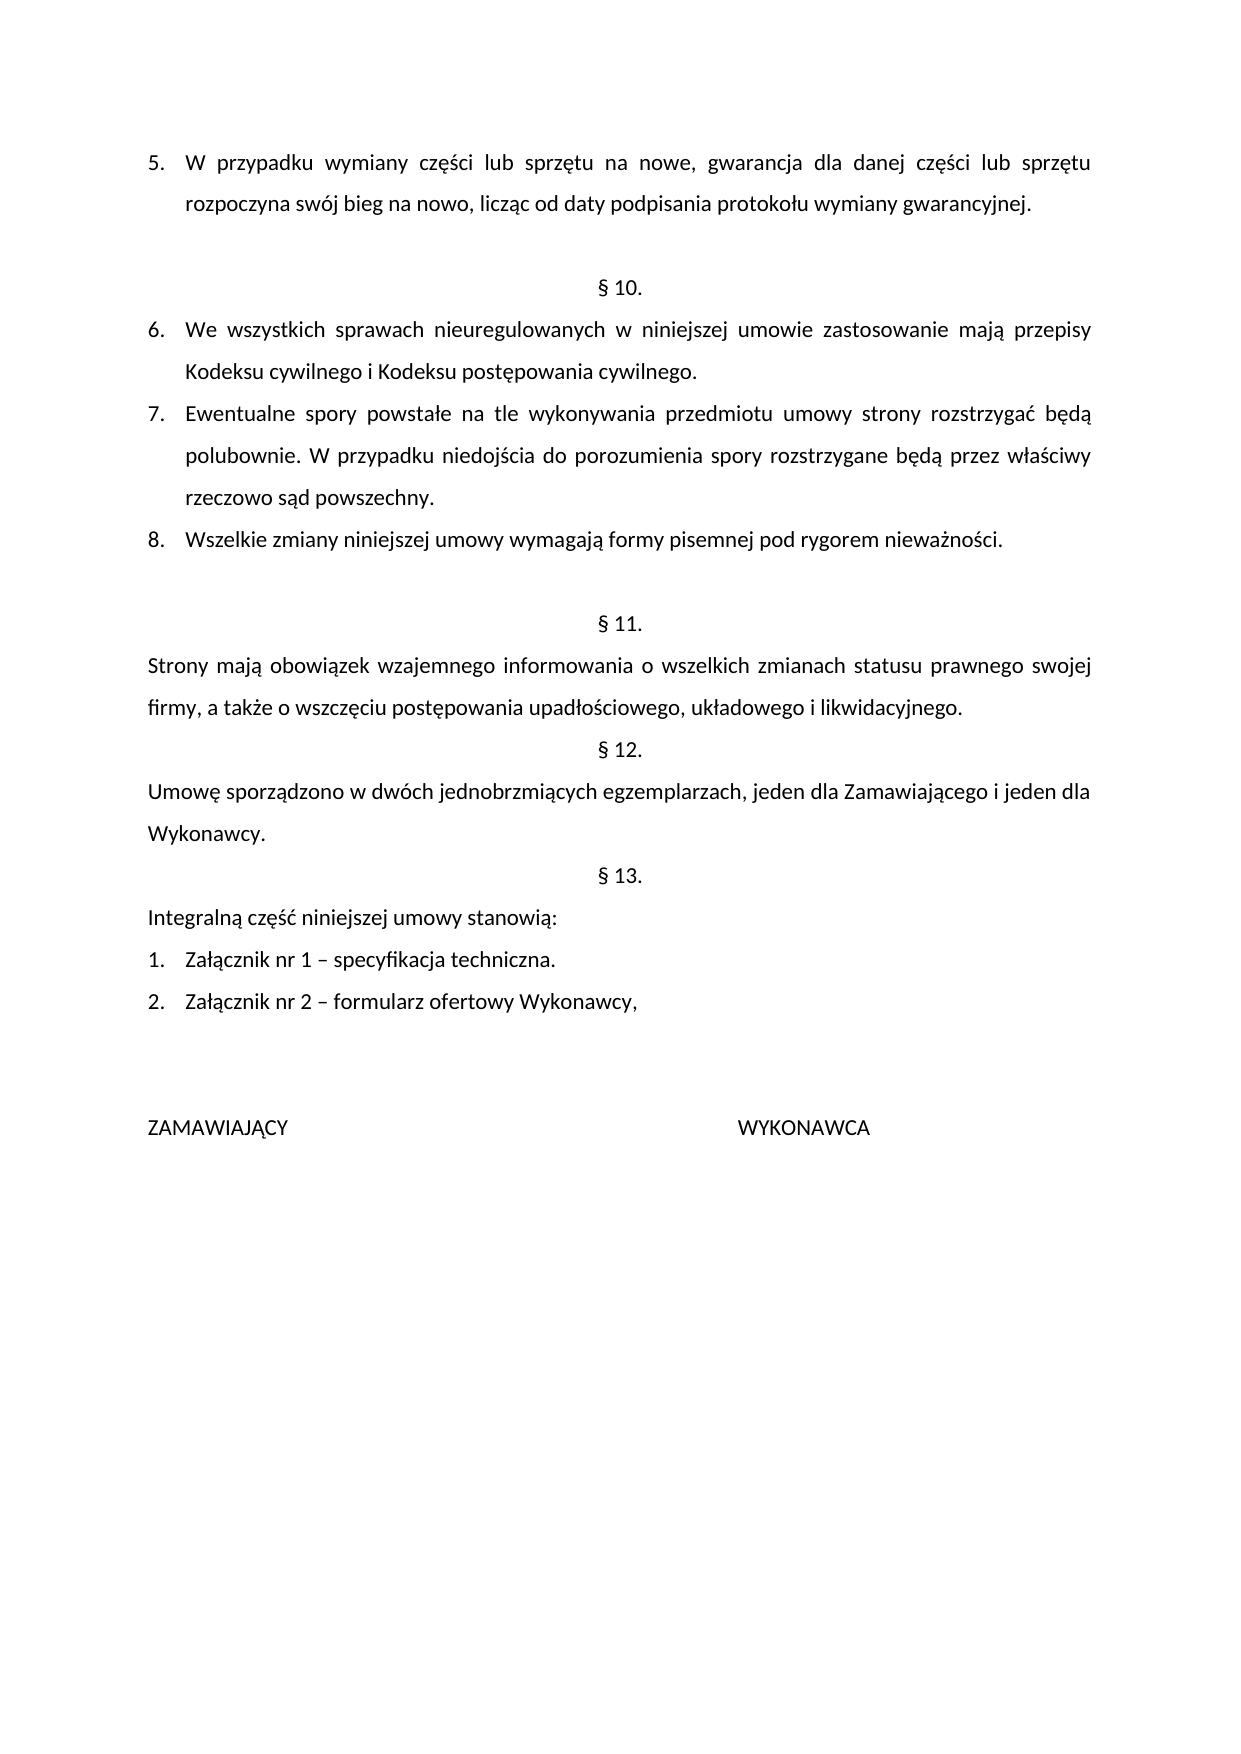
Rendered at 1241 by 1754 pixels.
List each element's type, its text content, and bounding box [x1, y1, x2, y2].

text § 12. [148, 735, 1093, 763]
text Integralną część niniejszej umowy stanowią: [148, 903, 1093, 931]
list Załącznik nr 2 – formularz ofertowy Wykonawcy, [148, 987, 1093, 1015]
text § 10. [148, 273, 1093, 302]
text Umowę sporządzono w dwóch jednobrzmiących egzemplarzach, jeden dla Zamawiającego i jeden dla Wykonawcy. [148, 777, 1093, 847]
text § 11. [148, 609, 1093, 637]
text § 13. [148, 861, 1093, 889]
list Załącznik nr 1 – specyfikacja techniczna. [148, 945, 1093, 973]
list We wszystkich sprawach nieuregulowanych w niniejszej umowie zastosowanie mają przepisy Kodeksu cywilnego i Kodeksu postępowania cywilnego. [148, 316, 1093, 386]
list Ewentualne spory powstałe na tle wykonywania przedmiotu umowy strony rozstrzygać będą polubownie. W przypadku niedojścia do porozumienia spory rozstrzygane będą przez właściwy rzeczowo sąd powszechny. [148, 399, 1093, 511]
text Strony mają obowiązek wzajemnego informowania o wszelkich zmianach statusu prawnego swojej firmy, a także o wszczęciu postępowania upadłościowego, układowego i likwidacyjnego. [148, 651, 1093, 721]
list Wszelkie zmiany niniejszej umowy wymagają formy pisemnej pod rygorem nieważności. [148, 525, 1093, 553]
text ZAMAWIAJĄCY WYKONAWCA [148, 1113, 1093, 1141]
list W przypadku wymiany części lub sprzętu na nowe, gwarancja dla danej części lub sprzętu rozpoczyna swój bieg na nowo, licząc od daty podpisania protokołu wymiany gwarancyjnej. [148, 148, 1093, 218]
